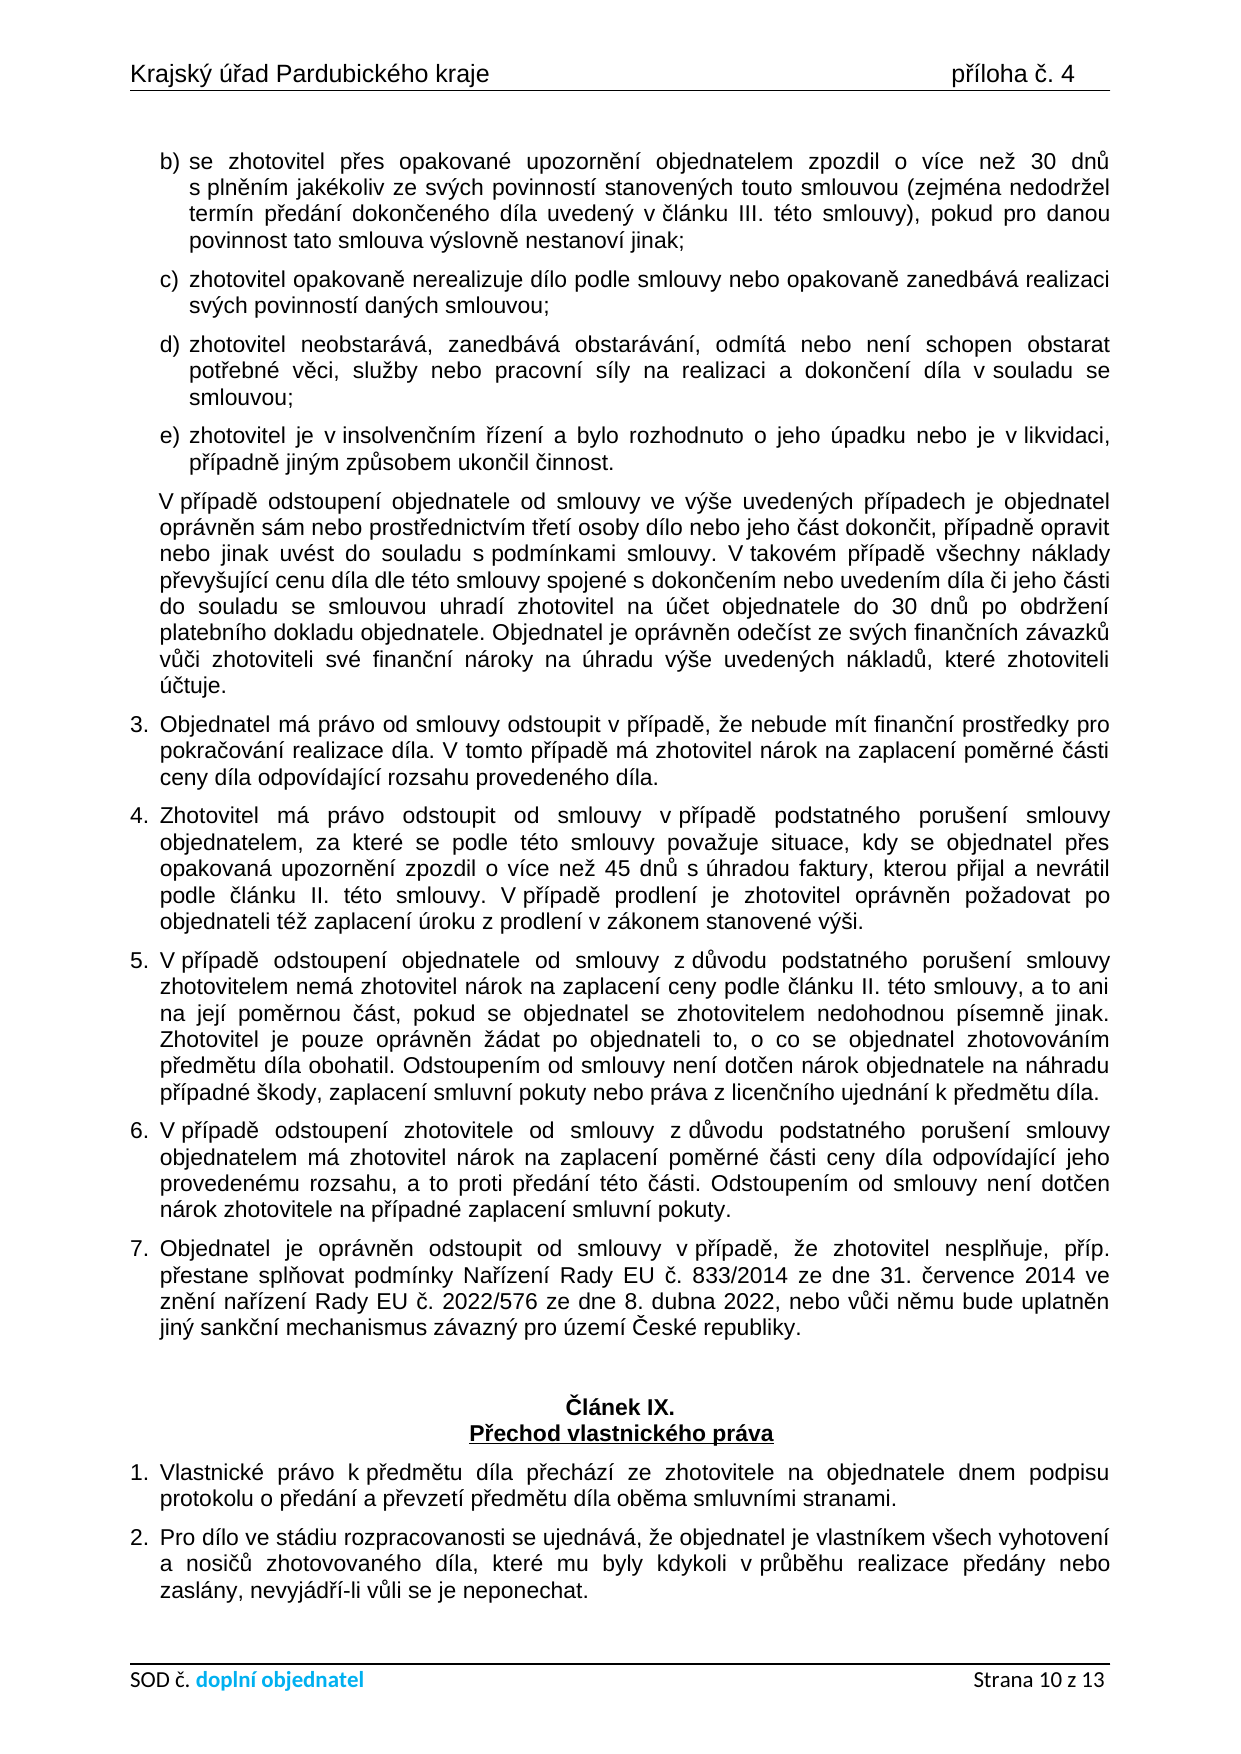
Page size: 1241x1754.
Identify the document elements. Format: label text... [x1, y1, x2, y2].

text c) zhotovitel opakovaně nerealizuje dílo podle smlouvy nebo opakovaně zanedbává realizaci svých povinností daných smlouvou; [159, 266, 1110, 318]
text e) zhotovitel je v insolvenčním řízení a bylo rozhodnuto o jeho úpadku nebo je v likvidaci, případně jiným způsobem ukončil činnost. [159, 422, 1110, 475]
list Zhotovitel má právo odstoupit od smlouvy v případě podstatného porušení smlouvy objednatelem, za které se podle této smlouvy považuje situace, kdy se objednatel přes opakovaná upozornění zpozdil o více než 45 dnů s úhradou faktury, kterou přijal a nevrátil podle článku II. této smlouvy. V případě prodlení je zhotovitel oprávněn požadovat po objednateli též zaplacení úroku z prodlení v zákonem stanovené výši. [130, 802, 1110, 934]
list Objednatel má právo od smlouvy odstoupit v případě, že nebude mít finanční prostředky pro pokračování realizace díla. V tomto případě má zhotovitel nárok na zaplacení poměrné části ceny díla odpovídající rozsahu provedeného díla. [130, 711, 1110, 790]
text Článek IX. [130, 1393, 1110, 1420]
list V případě odstoupení objednatele od smlouvy z důvodu podstatného porušení smlouvy zhotovitelem nemá zhotovitel nárok na zaplacení ceny podle článku II. této smlouvy, a to ani na její poměrnou část, pokud se objednatel se zhotovitelem nedohodnou písemně jinak. Zhotovitel je pouze oprávněn žádat po objednateli to, o co se objednatel zhotovováním předmětu díla obohatil. Odstoupením od smlouvy není dotčen nárok objednatele na náhradu případné škody, zaplacení smluvní pokuty nebo práva z licenčního ujednání k předmětu díla. [130, 947, 1110, 1105]
list V případě odstoupení zhotovitele od smlouvy z důvodu podstatného porušení smlouvy objednatelem má zhotovitel nárok na zaplacení poměrné části ceny díla odpovídající jeho provedenému rozsahu, a to proti předání této části. Odstoupením od smlouvy není dotčen nárok zhotovitele na případné zaplacení smluvní pokuty. [130, 1117, 1110, 1223]
list Objednatel je oprávněn odstoupit od smlouvy v případě, že zhotovitel nesplňuje, příp. přestane splňovat podmínky Nařízení Rady EU č. 833/2014 ze dne 31. července 2014 ve znění nařízení Rady EU č. 2022/576 ze dne 8. dubna 2022, nebo vůči němu bude uplatněn jiný sankční mechanismus závazný pro území České republiky. [130, 1235, 1110, 1341]
text V případě odstoupení objednatele od smlouvy ve výše uvedených případech je objednatel oprávněn sám nebo prostřednictvím třetí osoby dílo nebo jeho část dokončit, případně opravit nebo jinak uvést do souladu s podmínkami smlouvy. V takovém případě všechny náklady převyšující cenu díla dle této smlouvy spojené s dokončením nebo uvedením díla či jeho části do souladu se smlouvou uhradí zhotovitel na účet objednatele do 30 dnů po obdržení platebního dokladu objednatele. Objednatel je oprávněn odečíst ze svých finančních závazků vůči zhotoviteli své finanční nároky na úhradu výše uvedených nákladů, které zhotoviteli účtuje. [158, 488, 1110, 698]
text b) se zhotovitel přes opakované upozornění objednatelem zpozdil o více než 30 dnů s plněním jakékoliv ze svých povinností stanovených touto smlouvou (zejména nedodržel termín předání dokončeného díla uvedený v článku III. této smlouvy), pokud pro danou povinnost tato smlouva výslovně nestanoví jinak; [159, 148, 1110, 253]
list Vlastnické právo k předmětu díla přechází ze zhotovitele na objednatele dnem podpisu protokolu o předání a převzetí předmětu díla oběma smluvními stranami. [130, 1459, 1110, 1511]
list Pro dílo ve stádiu rozpracovanosti se ujednává, že objednatel je vlastníkem všech vyhotovení a nosičů zhotovovaného díla, které mu byly kdykoli v průběhu realizace předány nebo zaslány, nevyjádří-li vůli se je neponechat. [130, 1524, 1110, 1603]
subtitle Přechod vlastnického práva [130, 1420, 1113, 1446]
text d) zhotovitel neobstarává, zanedbává obstarávání, odmítá nebo není schopen obstarat potřebné věci, služby nebo pracovní síly na realizaci a dokončení díla v souladu se smlouvou; [159, 331, 1110, 410]
